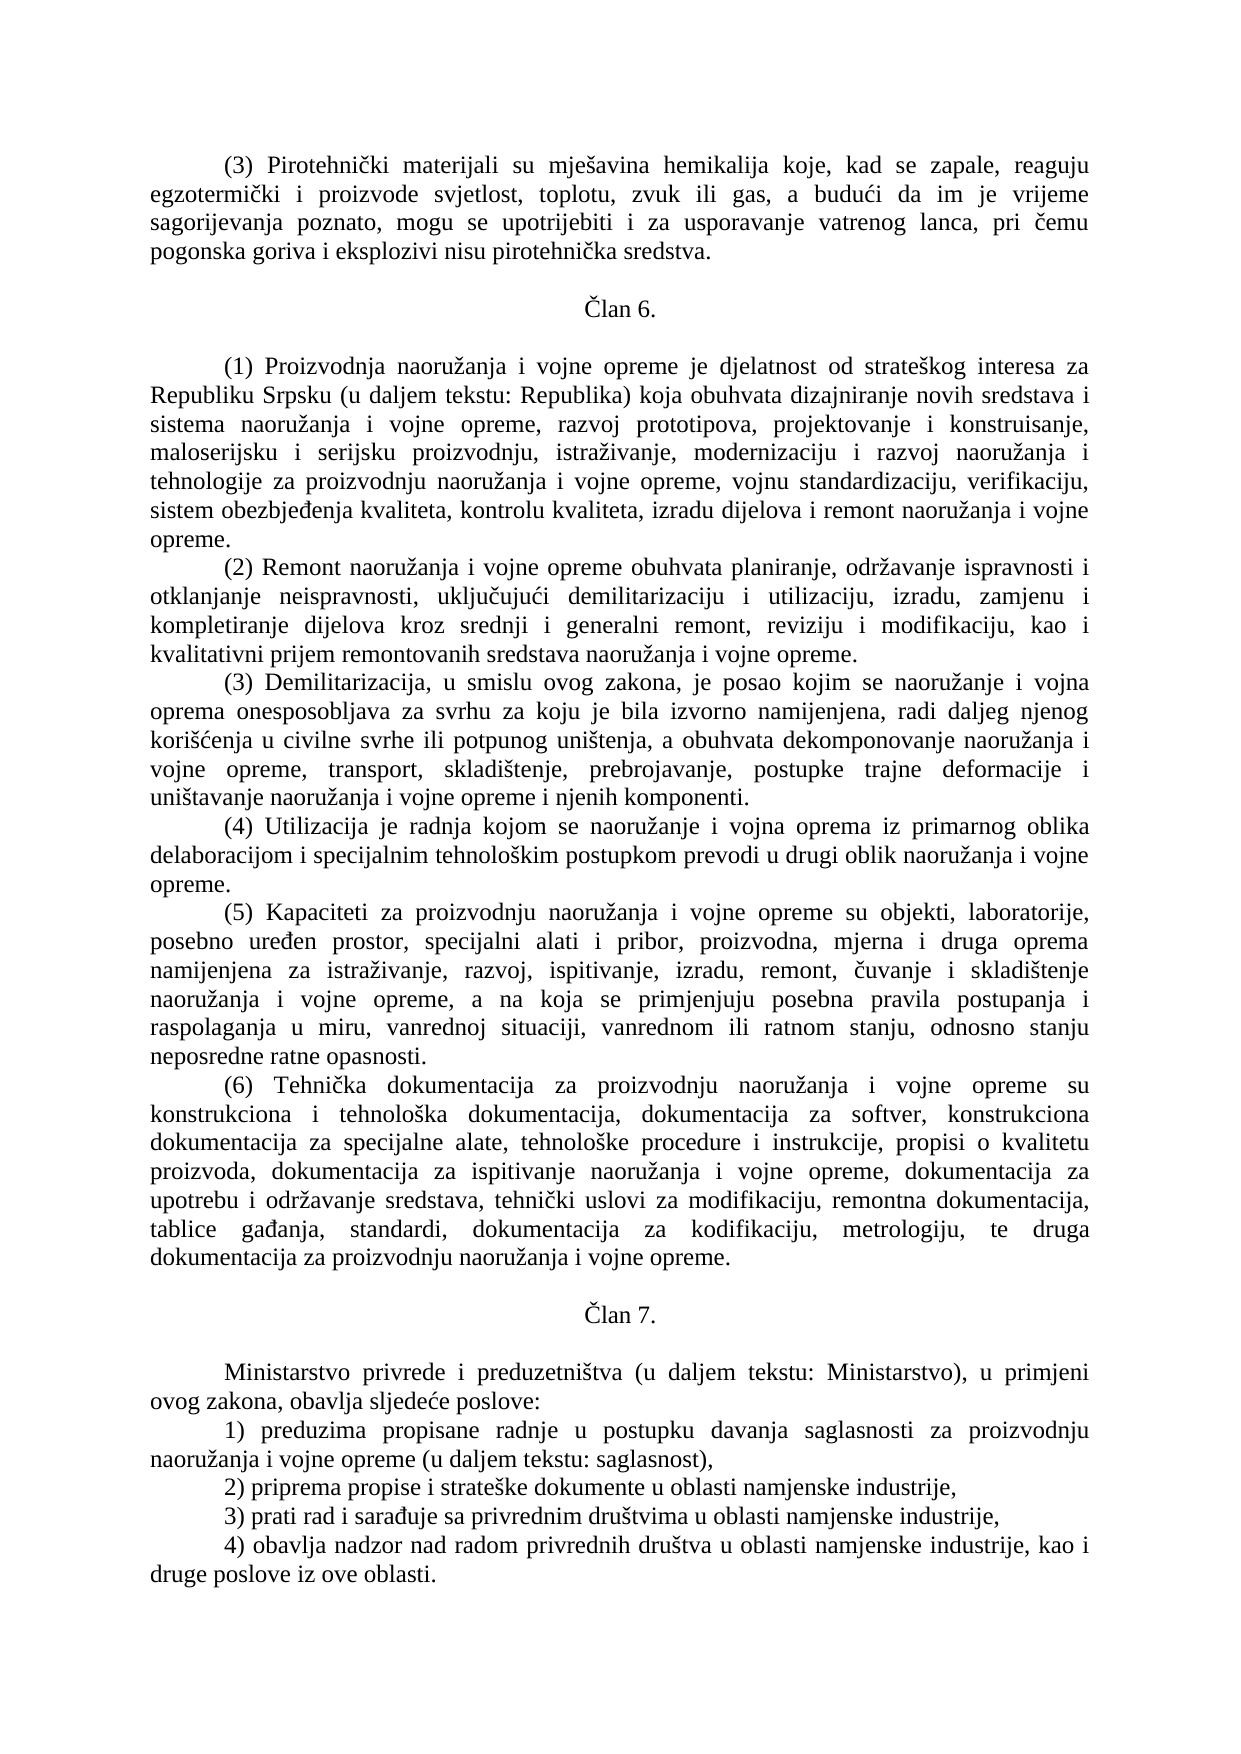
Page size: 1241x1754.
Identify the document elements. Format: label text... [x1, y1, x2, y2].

text (2) Remont naoružanja i vojne opreme obuhvata planiranje, održavanje ispravnosti i otklanjanje neispravnosti, uključujući demilitarizaciju i utilizaciju, izradu, zamjenu i kompletiranje dijelova kroz srednji i generalni remont, reviziju i modifikaciju, kao i kvalitativni prijem remontovanih sredstava naoružanja i vojne opreme. [150, 552, 1090, 667]
text Član 7. [150, 1300, 1090, 1329]
text 4) obavlja nadzor nad radom privrednih društva u oblasti namjenske industrije, kao i druge poslove iz ove oblasti. [150, 1530, 1090, 1587]
text (3) Demilitarizacija, u smislu ovog zakona, je posao kojim se naoružanje i vojna oprema onesposobljava za svrhu za koju je bila izvorno namijenjena, radi daljeg njenog korišćenja u civilne svrhe ili potpunog uništenja, a obuhvata dekomponovanje naoružanja i vojne opreme, transport, skladištenje, prebrojavanje, postupke trajne deformacije i uništavanje naoružanja i vojne opreme i njenih komponenti. [150, 667, 1090, 811]
text (5) Kapaciteti za proizvodnju naoružanja i vojne opreme su objekti, laboratorije, posebno uređen prostor, specijalni alati i pribor, proizvodna, mjerna i druga oprema namijenjena za istraživanje, razvoj, ispitivanje, izradu, remont, čuvanje i skladištenje naoružanja i vojne opreme, a na koja se primjenjuju posebna pravila postupanja i raspolaganja u miru, vanrednoj situaciji, vanrednom ili ratnom stanju, odnosno stanju neposredne ratne opasnosti. [150, 897, 1090, 1070]
text (6) Tehnička dokumentacija za proizvodnju naoružanja i vojne opreme su konstrukciona i tehnološka dokumentacija, dokumentacija za softver, konstrukciona dokumentacija za specijalne alate, tehnološke procedure i instrukcije, propisi o kvalitetu proizvoda, dokumentacija za ispitivanje naoružanja i vojne opreme, dokumentacija za upotrebu i održavanje sredstava, tehnički uslovi za modifikaciju, remontna dokumentacija, tablice gađanja, standardi, dokumentacija za kodifikaciju, metrologiju, te druga dokumentacija za proizvodnju naoružanja i vojne opreme. [150, 1070, 1090, 1271]
text 2) priprema propise i strateške dokumente u oblasti namjenske industrije, [150, 1472, 1090, 1501]
text (1) Proizvodnja naoružanja i vojne opreme je djelatnost od strateškog interesa za Republiku Srpsku (u daljem tekstu: Republika) koja obuhvata dizajniranje novih sredstava i sistema naoružanja i vojne opreme, razvoj prototipova, projektovanje i konstruisanje, maloserijsku i serijsku proizvodnju, istraživanje, modernizaciju i razvoj naoružanja i tehnologije za proizvodnju naoružanja i vojne opreme, vojnu standardizaciju, verifikaciju, sistem obezbjeđenja kvaliteta, kontrolu kvaliteta, izradu dijelova i remont naoružanja i vojne opreme. [150, 351, 1090, 552]
text Član 6. [150, 294, 1090, 322]
text (4) Utilizacija je radnja kojom se naoružanje i vojna oprema iz primarnog oblika delaboracijom i specijalnim tehnološkim postupkom prevodi u drugi oblik naoružanja i vojne opreme. [150, 811, 1090, 897]
text 3) prati rad i sarađuje sa privrednim društvima u oblasti namjenske industrije, [150, 1501, 1090, 1530]
text 1) preduzima propisane radnje u postupku davanja saglasnosti za proizvodnju naoružanja i vojne opreme (u daljem tekstu: saglasnost), [150, 1415, 1090, 1472]
text (3) Pirotehnički materijali su mješavina hemikalija koje, kad se zapale, reaguju egzotermički i proizvode svjetlost, toplotu, zvuk ili gas, a budući da im je vrijeme sagorijevanja poznato, mogu se upotrijebiti i za usporavanje vatrenog lanca, pri čemu pogonska goriva i eksplozivi nisu pirotehnička sredstva. [150, 150, 1090, 265]
text Ministarstvo privrede i preduzetništva (u daljem tekstu: Ministarstvo), u primjeni ovog zakona, obavlja sljedeće poslove: [150, 1357, 1090, 1415]
